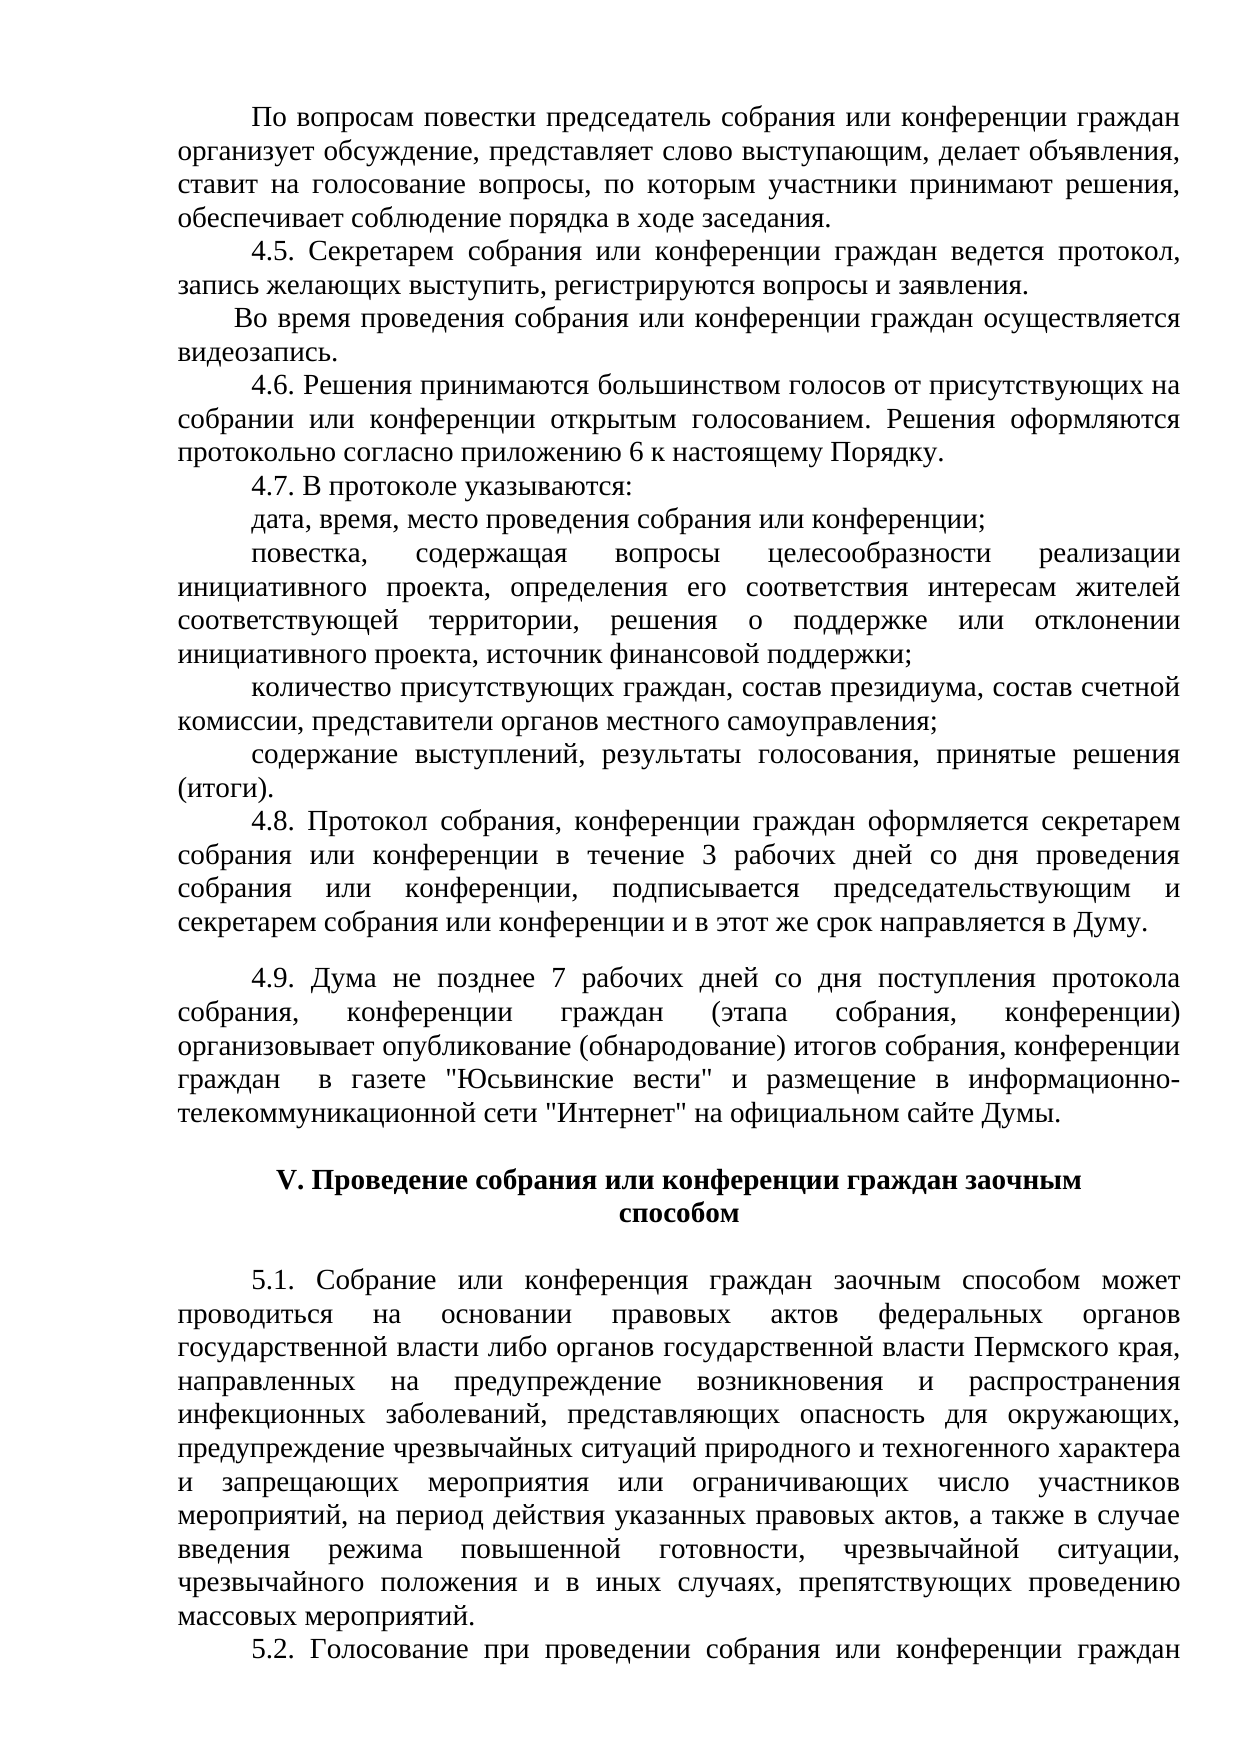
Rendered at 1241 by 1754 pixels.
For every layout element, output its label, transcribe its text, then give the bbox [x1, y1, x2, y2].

text 4.8. Протокол собрания, конференции граждан оформляется секретарем собрания или конференции в течение 3 рабочих дней со дня проведения собрания или конференции, подписывается председательствующим и секретарем собрания или конференции и в этот же срок направляется в Думу. [177, 803, 1181, 938]
title способом [177, 1195, 1181, 1229]
title V. Проведение собрания или конференции граждан заочным [177, 1162, 1181, 1195]
text повестка, содержащая вопросы целесообразности реализации инициативного проекта, определения его соответствия интересам жителей соответствующей территории, решения о поддержке или отклонении инициативного проекта, источник финансовой поддержки; [177, 535, 1181, 669]
text 4.9. Дума не позднее 7 рабочих дней со дня поступления протокола собрания, конференции граждан (этапа собрания, конференции) организовывает опубликование (обнародование) итогов собрания, конференции граждан в газете "Юсьвинские вести" и размещение в информационно-телекоммуникационной сети "Интернет" на официальном сайте Думы. [177, 961, 1181, 1128]
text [177, 1631, 1181, 1665]
text 4.5. Секретарем собрания или конференции граждан ведется протокол, запись желающих выступить, регистрируются вопросы и заявления. [177, 233, 1181, 300]
text 5.1. Собрание или конференция граждан заочным способом может проводиться на основании правовых актов федеральных органов государственной власти либо органов государственной власти Пермского края, направленных на предупреждение возникновения и распространения инфекционных заболеваний, представляющих опасность для окружающих, предупреждение чрезвычайных ситуаций природного и техногенного характера и запрещающих мероприятия или ограничивающих число участников мероприятий, на период действия указанных правовых актов, а также в случае введения режима повышенной готовности, чрезвычайной ситуации, чрезвычайного положения и в иных случаях, препятствующих проведению массовых мероприятий. [177, 1262, 1181, 1631]
text 4.7. В протоколе указываются: [177, 468, 1181, 502]
text По вопросам повестки председатель собрания или конференции граждан организует обсуждение, представляет слово выступающим, делает объявления, ставит на голосование вопросы, по которым участники принимают решения, обеспечивает соблюдение порядка в ходе заседания. [177, 99, 1181, 233]
text дата, время, место проведения собрания или конференции; [177, 502, 1181, 535]
text Во время проведения собрания или конференции граждан осуществляется видеозапись. [177, 300, 1181, 367]
text 4.6. Решения принимаются большинством голосов от присутствующих на собрании или конференции открытым голосованием. Решения оформляются протокольно согласно приложению 6 к настоящему Порядку. [177, 367, 1181, 468]
text содержание выступлений, результаты голосования, принятые решения (итоги). [177, 736, 1181, 803]
text количество присутствующих граждан, состав президиума, состав счетной комиссии, представители органов местного самоуправления; [177, 669, 1181, 736]
